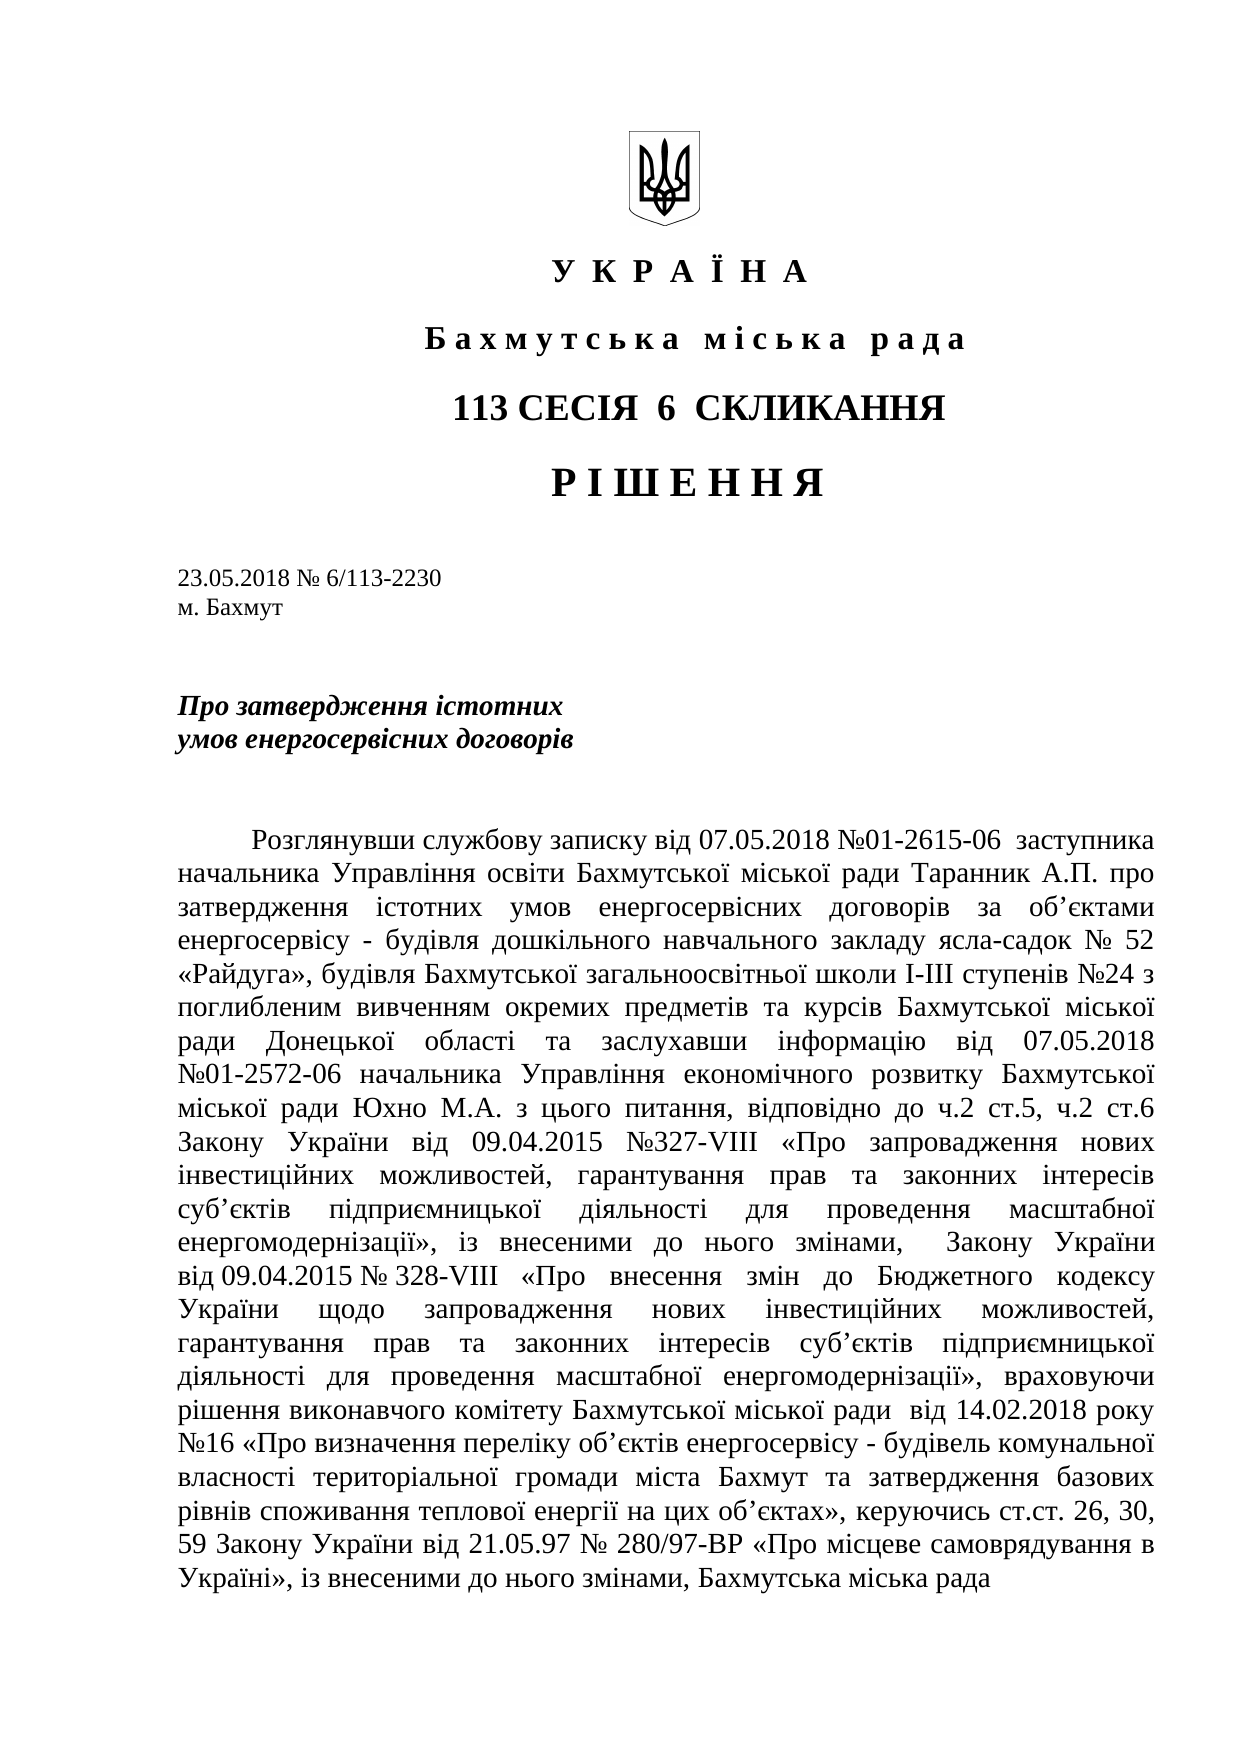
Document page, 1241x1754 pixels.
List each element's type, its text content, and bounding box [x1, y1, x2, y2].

text Розглянувши службову записку від 07.05.2018 №01-2615-06 заступника начальника Управління освіти Бахмутської міської ради Таранник А.П. про затвердження істотних умов енергосервісних договорів за об’єктами енергосервісу - будівля дошкільного навчального закладу ясла-садок № 52 «Райдуга», будівля Бахмутської загальноосвітньої школи І-ІІІ ступенів №24 з поглибленим вивченням окремих предметів та курсів Бахмутської міської ради Донецької області та заслухавши інформацію від 07.05.2018 №01-2572-06 начальника Управління економічного розвитку Бахмутської міської ради Юхно М.А. з цього питання, відповідно до ч.2 ст.5, ч.2 ст.6 Закону України від 09.04.2015 №327-VIII «Про запровадження нових інвестиційних можливостей, гарантування прав та законних інтересів суб’єктів підприємницької діяльності для проведення масштабної енергомодернізації», із внесеними до нього змінами, Закону України від 09.04.2015 № 328-VIII «Про внесення змін до Бюджетного кодексу України щодо запровадження нових інвестиційних можливостей, гарантування прав та законних інтересів суб’єктів підприємницької діяльності для проведення масштабної енергомодернізації», враховуючи рішення виконавчого комітету Бахмутської міської ради від 14.02.2018 року №16 «Про визначення переліку об’єктів енергосервісу - будівель комунальної власності територіальної громади міста Бахмут та затвердження базових рівнів споживання теплової енергії на цих об’єктах», керуючись ст.ст. 26, 30, 59 Закону України від 21.05.97 № 280/97-ВР «Про місцеве самоврядування в Україні», із внесеними до нього змінами, Бахмутська міська рада [177, 822, 1155, 1593]
text умов енергосервісних договорів [177, 721, 1157, 755]
text 113 СЕСІЯ 6 СКЛИКАННЯ [177, 386, 1171, 429]
text 23.05.2018 № 6/113-2230 [177, 563, 1152, 592]
picture [629, 131, 700, 226]
text Б а х м у т с ь к а м і с ь к а р а д а [177, 319, 1171, 357]
text Про затвердження істотних [177, 688, 1157, 721]
text У К Р А Ї Н А [177, 252, 1171, 290]
text Р I Ш Е Н Н Я [177, 458, 1171, 506]
text м. Бахмут [177, 592, 1152, 621]
